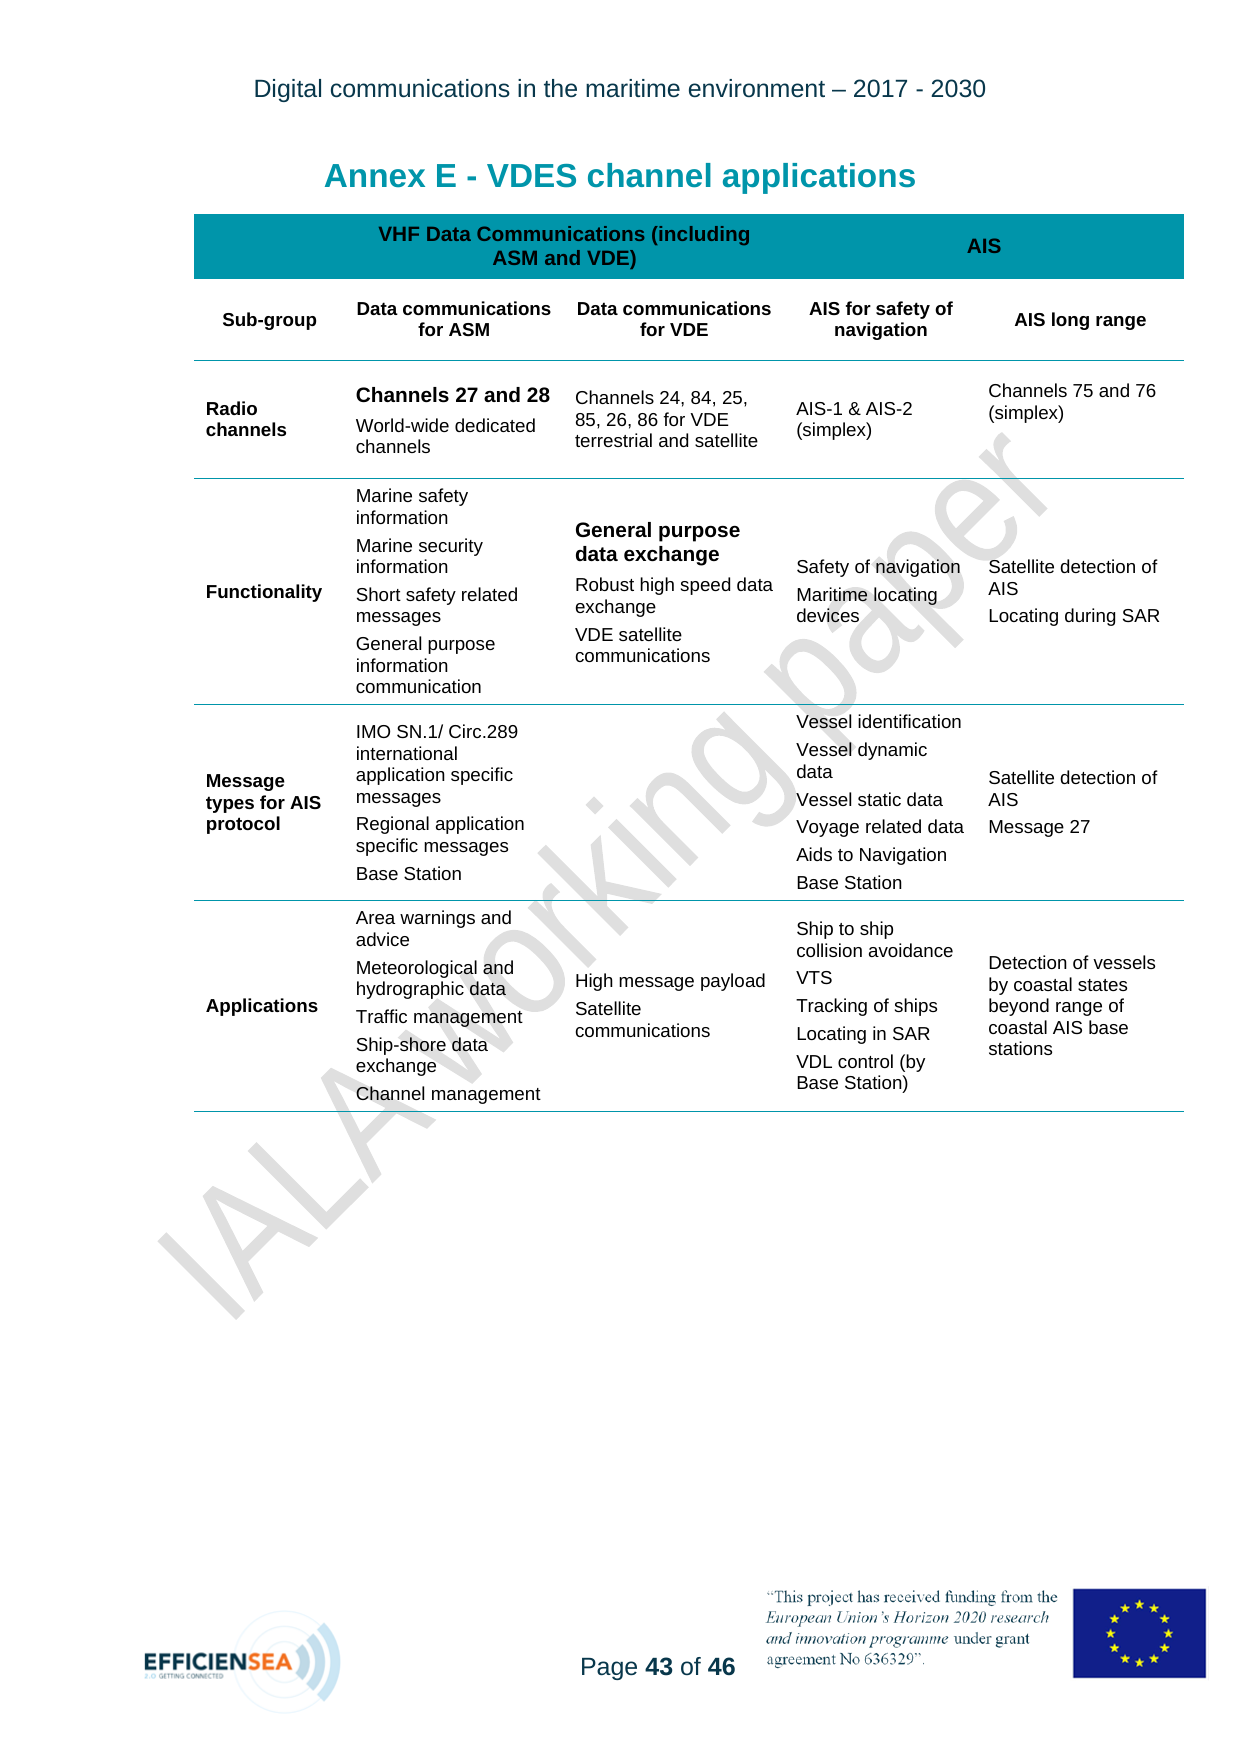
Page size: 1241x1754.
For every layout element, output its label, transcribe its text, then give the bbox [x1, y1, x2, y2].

table_cell Area warnings and advice Meteorological and hydrographic data Traffic management Ship-shore data exchange Channel management [344, 901, 563, 1111]
table_cell Satellite detection of AIS Locating during SAR [977, 479, 1184, 704]
table_cell AIS-1 & AIS-2 (simplex) [785, 361, 977, 478]
text Annex E - VDES channel applications [150, 156, 1090, 195]
table_cell General purpose data exchange Robust high speed data exchange VDE satellite communications [564, 479, 785, 704]
table_cell Channels 75 and 76 (simplex) [977, 361, 1184, 478]
table_cell Satellite detection of AIS Message 27 [977, 705, 1184, 900]
table_cell Vessel identification Vessel dynamic data Vessel static data Voyage related data Aids to Navigation Base Station [785, 705, 977, 900]
table_header [194, 214, 344, 278]
table_header VHF Data Communications (including ASM and VDE) [344, 214, 784, 278]
table_cell Radio channels [194, 361, 344, 478]
table_cell Safety of navigation Maritime locating devices [785, 479, 977, 704]
table_cell Data communications for VDE [564, 279, 785, 359]
table_cell Sub-group [194, 279, 344, 359]
table_cell IMO SN.1/ Circ.289 international application specific messages Regional application specific messages Base Station [344, 705, 563, 900]
table_cell Detection of vessels by coastal states beyond range of coastal AIS base stations [977, 901, 1184, 1111]
table_cell Applications [194, 901, 344, 1111]
table_cell High message payload Satellite communications [564, 901, 785, 1111]
table_cell Message types for AIS protocol [194, 705, 344, 900]
table_cell AIS long range [977, 279, 1184, 359]
table_cell Channels 24, 84, 25, 85, 26, 86 for VDE terrestrial and satellite [564, 361, 785, 478]
table_cell [564, 705, 785, 900]
table_cell Ship to ship collision avoidance VTS Tracking of ships Locating in SAR VDL control (by Base Station) [785, 901, 977, 1111]
picture [138, 1603, 346, 1722]
table_cell AIS for safety of navigation [785, 279, 977, 359]
table_header AIS [784, 214, 1184, 278]
table_cell Functionality [194, 479, 344, 704]
table_cell Data communications for ASM [344, 279, 563, 359]
table_cell Marine safety information Marine security information Short safety related messages General purpose information communication [344, 479, 563, 704]
table_cell Channels 27 and 28 World-wide dedicated channels [344, 361, 563, 478]
picture [750, 1579, 1209, 1754]
